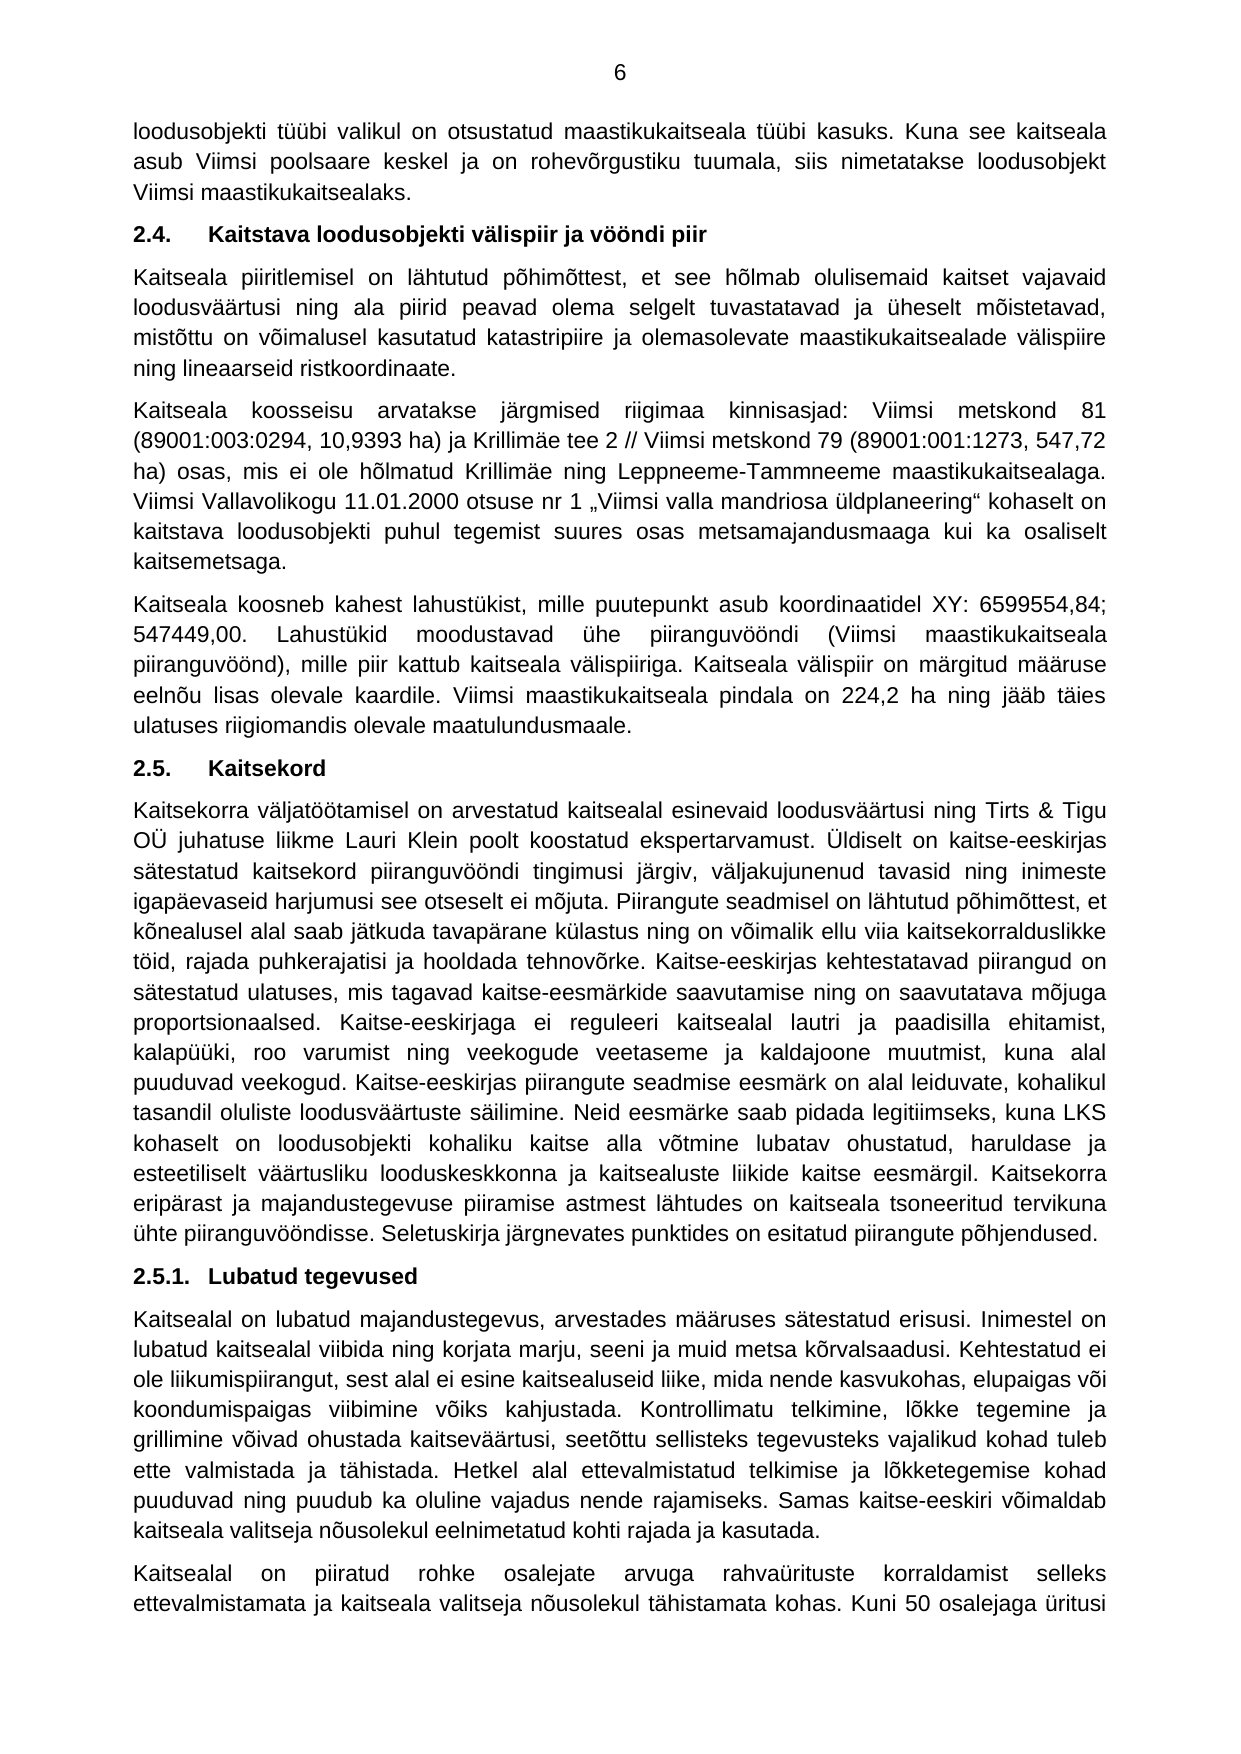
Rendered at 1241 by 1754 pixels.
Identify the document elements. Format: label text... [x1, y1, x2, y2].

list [133, 1560, 1107, 1616]
list Kaitsealal on lubatud majandustegevus, arvestades määruses sätestatud erisusi. Inimestel on lubatud kaitsealal viibida ning korjata marju, seeni ja muid metsa kõrvalsaadusi. Kehtestatud ei ole liikumispiirangut, sest alal ei esine kaitsealuseid liike, mida nende kasvukohas, elupaigas või koondumispaigas viibimine võiks kahjustada. Kontrollimatu telkimine, lõkke tegemine ja grillimine võivad ohustada kaitseväärtusi, seetõttu sellisteks tegevusteks vajalikud kohad tuleb ette valmistada ja tähistada. Hetkel alal ettevalmistatud telkimise ja lõkketegemise kohad puuduvad ning puudub ka oluline vajadus nende rajamiseks. Samas kaitse-eeskiri võimaldab kaitseala valitseja nõusolekul eelnimetatud kohti rajada ja kasutada. [133, 1306, 1107, 1543]
list Kaitsekorra väljatöötamisel on arvestatud kaitsealal esinevaid loodusväärtusi ning Tirts & Tigu OÜ juhatuse liikme Lauri Klein poolt koostatud ekspertarvamust. Üldiselt on kaitse-eeskirjas sätestatud kaitsekord piiranguvööndi tingimusi järgiv, väljakujunenud tavasid ning inimeste igapäevaseid harjumusi see otseselt ei mõjuta. Piirangute seadmisel on lähtutud põhimõttest, et kõnealusel alal saab jätkuda tavapärane külastus ning on võimalik ellu viia kaitsekorralduslikke töid, rajada puhkerajatisi ja hooldada tehnovõrke. Kaitse-eeskirjas kehtestatavad piirangud on sätestatud ulatuses, mis tagavad kaitse-eesmärkide saavutamise ning on saavutatava mõjuga proportsionaalsed. Kaitse-eeskirjaga ei reguleeri kaitsealal lautri ja paadisilla ehitamist, kalapüüki, roo varumist ning veekogude veetaseme ja kaldajoone muutmist, kuna alal puuduvad veekogud. Kaitse-eeskirjas piirangute seadmise eesmärk on alal leiduvate, kohalikul tasandil oluliste loodusväärtuste säilimine. Neid eesmärke saab pidada legitiimseks, kuna LKS kohaselt on loodusobjekti kohaliku kaitse alla võtmine lubatav ohustatud, haruldase ja esteetiliselt väärtusliku looduskeskkonna ja kaitsealuste liikide kaitse eesmärgil. Kaitsekorra eripärast ja majandustegevuse piiramise astmest lähtudes on kaitseala tsoneeritud tervikuna ühte piiranguvööndisse. Seletuskirja järgnevates punktides on esitatud piirangute põhjendused. [133, 797, 1107, 1247]
list Kaitstava loodusobjekti välispiir ja vööndi piir [133, 221, 1107, 248]
list Kaitseala koosneb kahest lahustükist, mille puutepunkt asub koordinaatidel XY: 6599554,84; 547449,00. Lahustükid moodustavad ühe piiranguvööndi (Viimsi maastikukaitseala piiranguvöönd), mille piir kattub kaitseala välispiiriga. Kaitseala välispiir on märgitud määruse eelnõu lisas olevale kaardile. Viimsi maastikukaitseala pindala on 224,2 ha ning jääb täies ulatuses riigiomandis olevale maatulundusmaale. [133, 591, 1107, 738]
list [133, 118, 1107, 205]
list Lubatud tegevused [133, 1263, 1107, 1289]
list Kaitsekord [133, 754, 1107, 781]
list Kaitseala piiritlemisel on lähtutud põhimõttest, et see hõlmab olulisemaid kaitset vajavaid loodusväärtusi ning ala piirid peavad olema selgelt tuvastatavad ja üheselt mõistetavad, mistõttu on võimalusel kasutatud katastripiire ja olemasolevate maastikukaitsealade välispiire ning lineaarseid ristkoordinaate. [133, 264, 1107, 381]
list Kaitseala koosseisu arvatakse järgmised riigimaa kinnisasjad: Viimsi metskond 81 (89001:003:0294, 10,9393 ha) ja Krillimäe tee 2 // Viimsi metskond 79 (89001:001:1273, 547,72 ha) osas, mis ei ole hõlmatud Krillimäe ning Leppneeme-Tammneeme maastikukaitsealaga. Viimsi Vallavolikogu 11.01.2000 otsuse nr 1 „Viimsi valla mandriosa üldplaneering“ kohaselt on kaitstava loodusobjekti puhul tegemist suures osas metsamajandusmaaga kui ka osaliselt kaitsemetsaga. [133, 397, 1107, 575]
